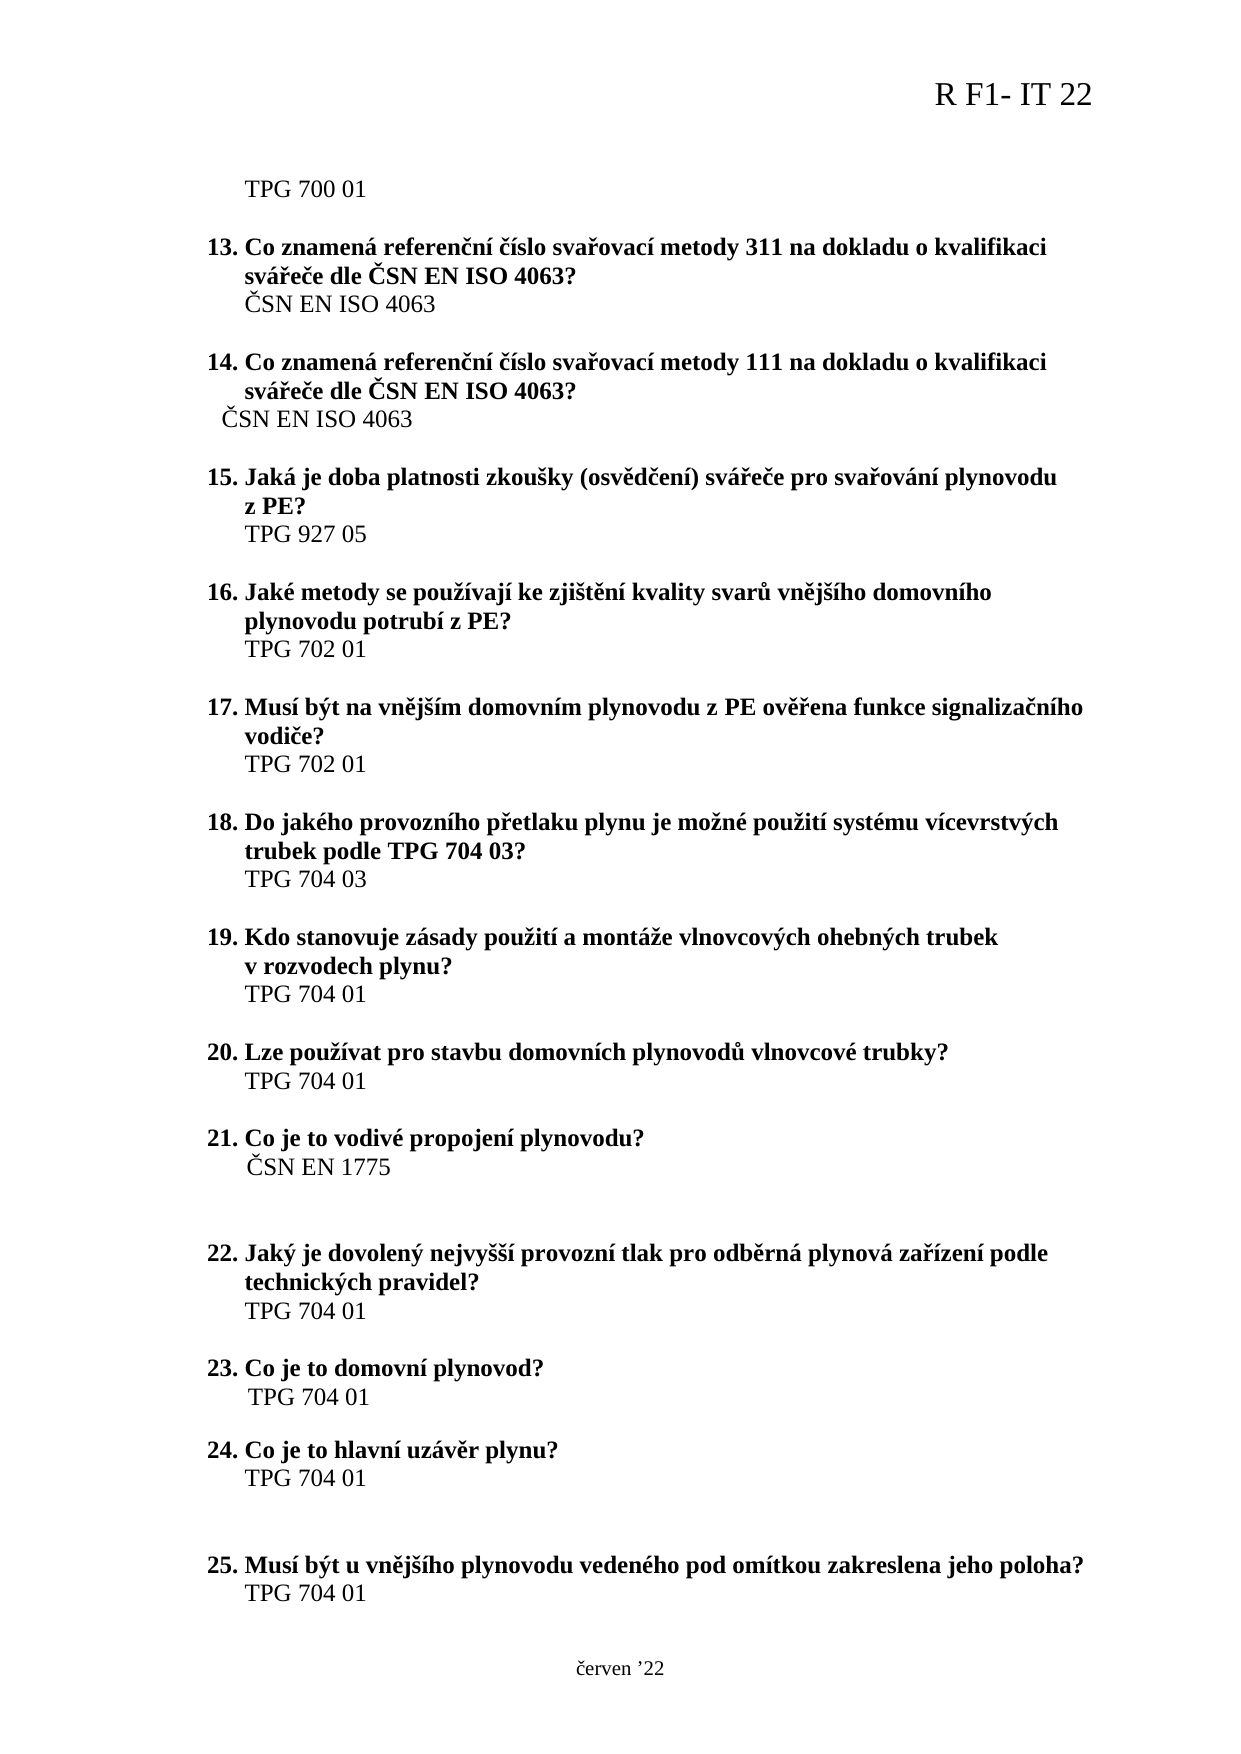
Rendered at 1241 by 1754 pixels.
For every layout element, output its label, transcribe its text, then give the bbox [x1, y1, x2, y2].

text TPG 704 01 [208, 1296, 1092, 1324]
list Lze používat pro stavbu domovních plynovodů vlnovcové trubky? [207, 1037, 1092, 1066]
text TPG 704 01 [208, 1578, 1092, 1607]
text TPG 702 01 [221, 749, 1092, 778]
list Co je to hlavní uzávěr plynu? [207, 1435, 1092, 1463]
text ČSN EN ISO 4063 [221, 404, 1092, 433]
text TPG 704 01 [208, 1463, 1092, 1492]
list Jaké metody se používají ke zjištění kvality svarů vnějšího domovního plynovodu potrubí z PE? [207, 577, 1092, 634]
list Musí být u vnějšího plynovodu vedeného pod omítkou zakreslena jeho poloha? [207, 1550, 1092, 1578]
list Co znamená referenční číslo svařovací metody 311 na dokladu o kvalifikaci svářeče dle ČSN EN ISO 4063? [207, 232, 1092, 289]
list Jaká je doba platnosti zkoušky (osvědčení) svářeče pro svařování plynovodu z PE? [207, 462, 1092, 519]
text ČSN EN ISO 4063 [221, 289, 1092, 318]
text TPG 702 01 [221, 634, 1092, 663]
list Kdo stanovuje zásady použití a montáže vlnovcových ohebných trubek v rozvodech plynu? [207, 922, 1092, 979]
text TPG 700 01 [221, 174, 1092, 203]
list Co znamená referenční číslo svařovací metody 111 na dokladu o kvalifikaci svářeče dle ČSN EN ISO 4063? [207, 347, 1092, 404]
text TPG 704 03 [221, 864, 1092, 893]
text TPG 704 01 [221, 1066, 1092, 1094]
list Co je to vodivé propojení plynovodu? [207, 1123, 1092, 1152]
text TPG 927 05 [221, 519, 1092, 548]
text ČSN EN 1775 [148, 1152, 1092, 1181]
text TPG 704 01 [221, 979, 1092, 1008]
list Jaký je dovolený nejvyšší provozní tlak pro odběrná plynová zařízení podle technických pravidel? [207, 1238, 1092, 1296]
list Do jakého provozního přetlaku plynu je možné použití systému vícevrstvých trubek podle TPG 704 03? [207, 807, 1092, 864]
list Co je to domovní plynovod? [207, 1353, 1092, 1382]
text TPG 704 01 [148, 1382, 1092, 1411]
list Musí být na vnějším domovním plynovodu z PE ověřena funkce signalizačního vodiče? [207, 692, 1092, 749]
